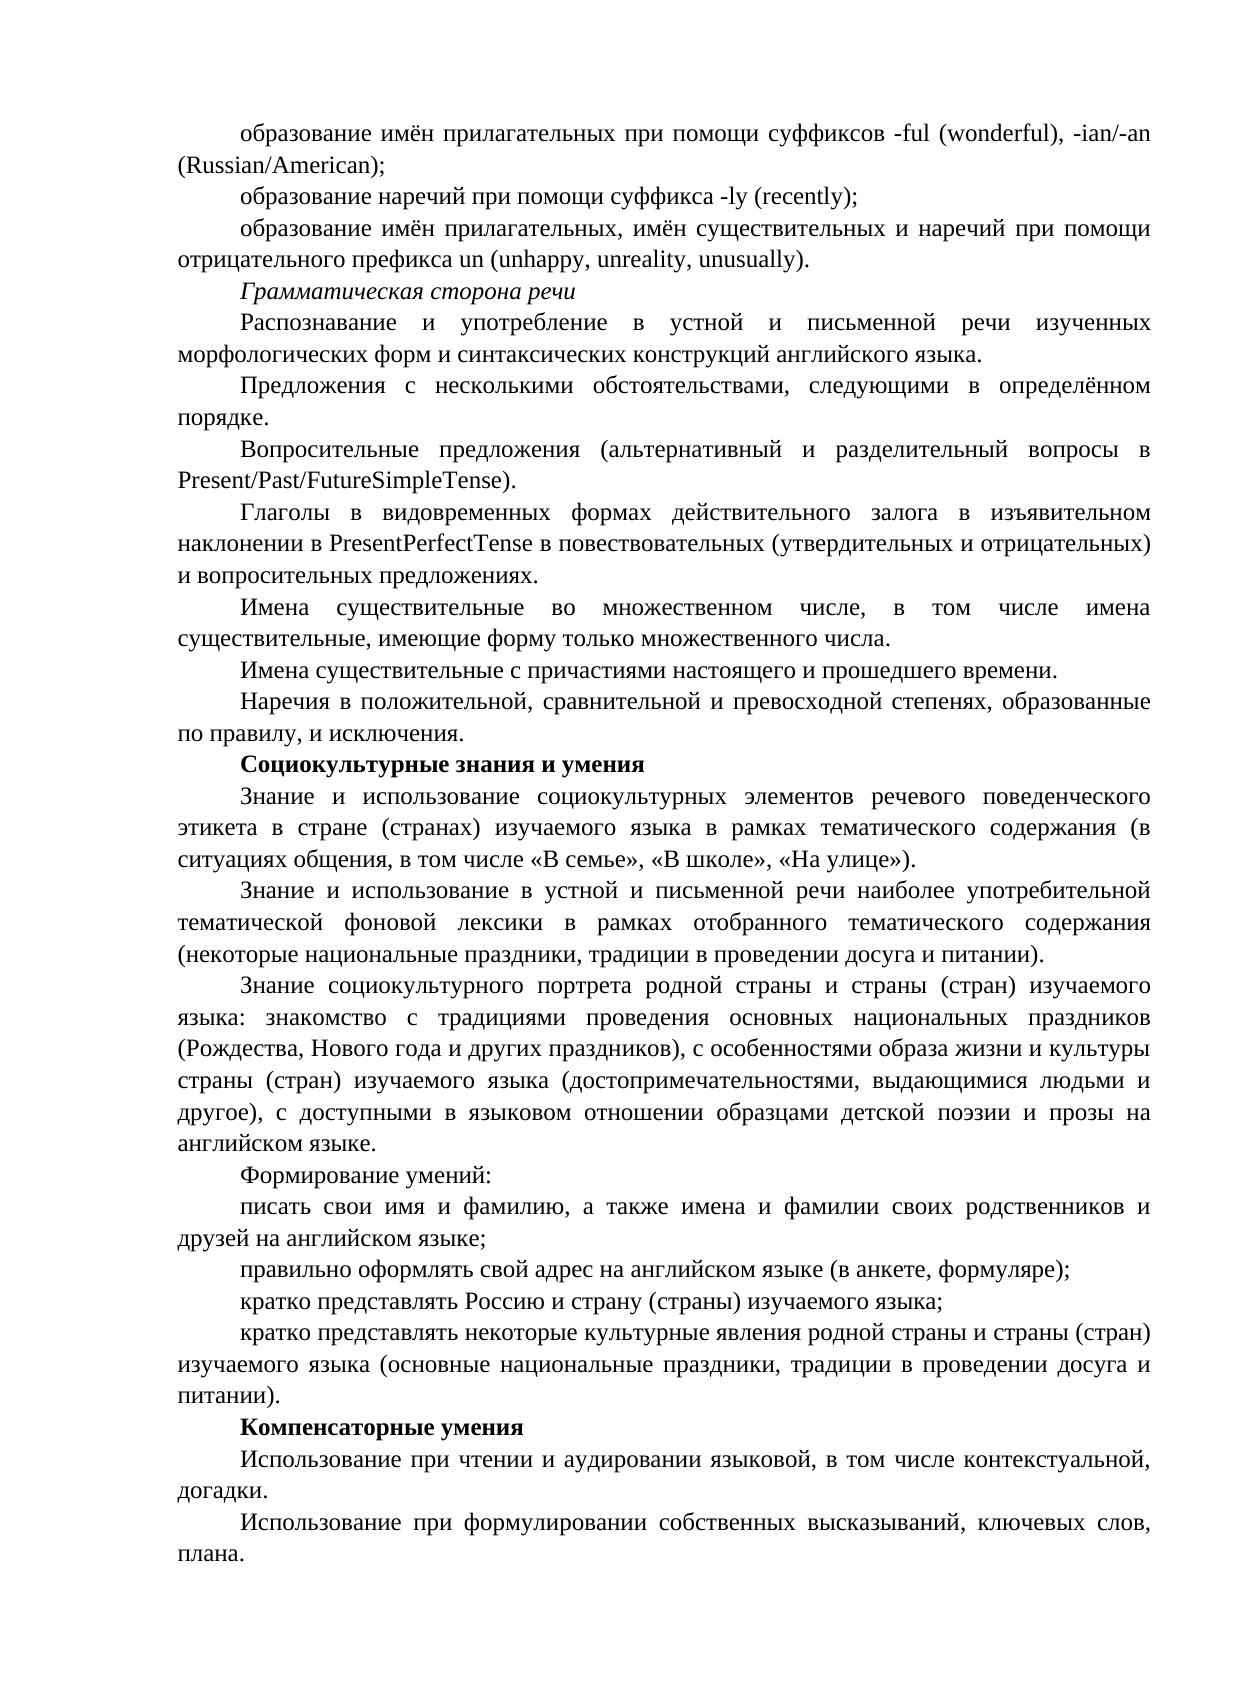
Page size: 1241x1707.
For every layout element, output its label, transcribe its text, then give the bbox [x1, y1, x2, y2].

text Имена существительные с причастиями настоящего и прошедшего времени. [177, 655, 1152, 683]
text Знание социокультурного портрета родной страны и страны (стран) изучаемого языка: знакомство с традициями проведения основных национальных праздников (Рождества, Нового года и других праздников), с особенностями образа жизни и культуры страны (стран) изучаемого языка (достопримечательностями, выдающимися людьми и другое), с доступными в языковом отношении образцами детской поэзии и прозы на английском языке. [177, 970, 1152, 1157]
text Использование при чтении и аудировании языковой, в том числе контекстуальной, догадки. [177, 1444, 1152, 1504]
text Знание и использование социокультурных элементов речевого поведенческого этикета в стране (странах) изучаемого языка в рамках тематического содержания (в ситуациях общения, в том числе «В семье», «В школе», «На улице»). [177, 781, 1152, 873]
text Формирование умений: [177, 1160, 1152, 1188]
text Наречия в положительной, сравнительной и превосходной степенях, образованные по правилу, и исключения. [177, 686, 1152, 747]
text Компенсаторные умения [177, 1412, 1152, 1441]
text правильно оформлять свой адрес на английском языке (в анкете, формуляре); [177, 1254, 1152, 1283]
text писать свои имя и фамилию, а также имена и фамилии своих родственников и друзей на английском языке; [177, 1191, 1152, 1252]
text Использование при формулировании собственных высказываний, ключевых слов, плана. [177, 1507, 1152, 1567]
text образование имён прилагательных, имён существительных и наречий при помощи отрицательного префикса un (unhappy, unreality, unusually). [177, 213, 1152, 273]
text Распознавание и употребление в устной и письменной речи изученных морфологических форм и синтаксических конструкций английского языка. [177, 307, 1152, 368]
text Предложения с несколькими обстоятельствами, следующими в определённом порядке. [177, 371, 1152, 431]
text кратко представлять Россию и страну (страны) изучаемого языка; [177, 1286, 1152, 1315]
text кратко представлять некоторые культурные явления родной страны и страны (стран) изучаемого языка (основные национальные праздники, традиции в проведении досуга и питании). [177, 1317, 1152, 1409]
text Вопросительные предложения (альтернативный и разделительный вопросы в Present/Past/FutureSimpleTense). [177, 434, 1152, 494]
text образование имён прилагательных при помощи суффиксов -ful (wonderful), -ian/-an (Russian/American); [177, 118, 1152, 178]
text образование наречий при помощи суффикса -ly (recently); [177, 181, 1152, 210]
text Глаголы в видовременных формах действительного залога в изъявительном наклонении в PresentPerfectTense в повествовательных (утвердительных и отрицательных) и вопросительных предложениях. [177, 497, 1152, 589]
text Грамматическая сторона речи [177, 276, 1152, 305]
text Социокультурные знания и умения [177, 749, 1152, 778]
text Имена существительные во множественном числе, в том числе имена существительные, имеющие форму только множественного числа. [177, 592, 1152, 652]
text Знание и использование в устной и письменной речи наиболее употребительной тематической фоновой лексики в рамках отобранного тематического содержания (некоторые национальные праздники, традиции в проведении досуга и питании). [177, 876, 1152, 967]
